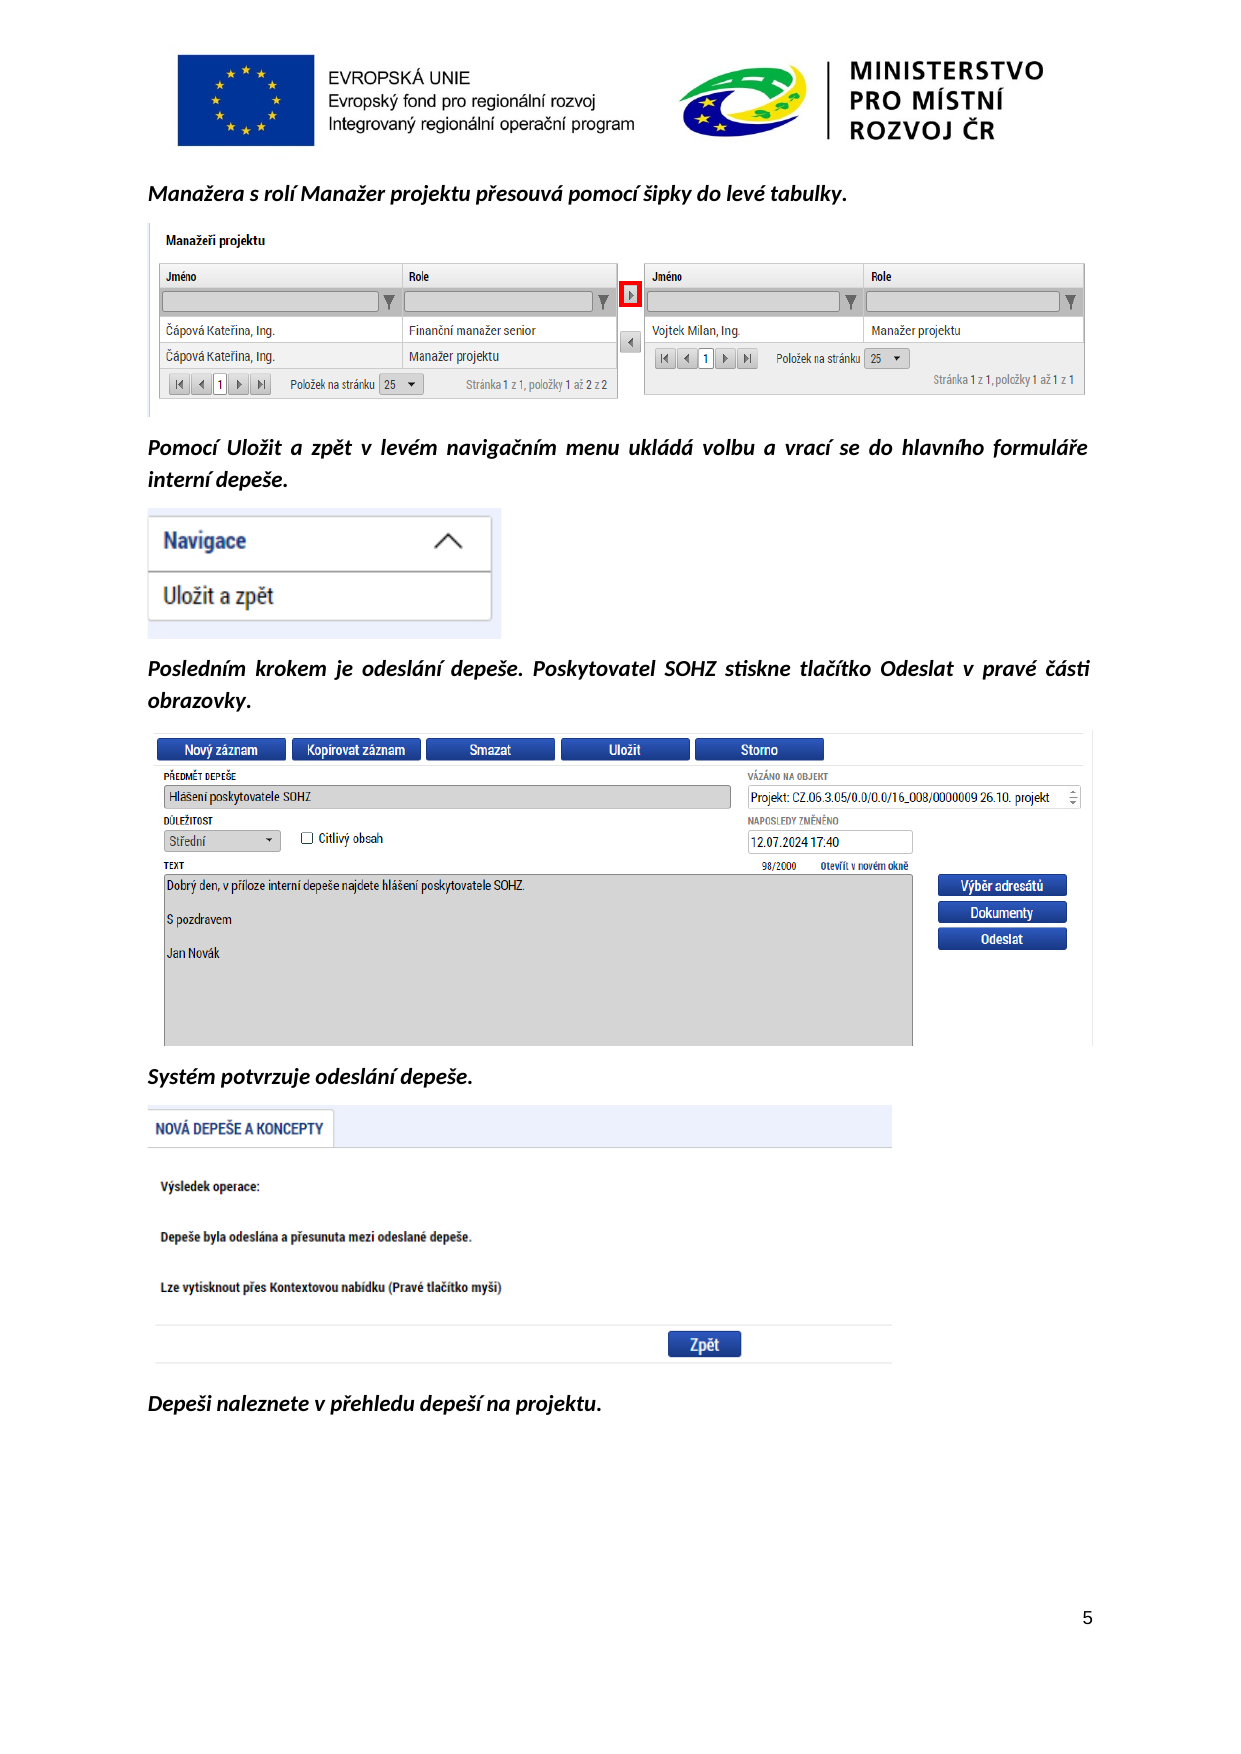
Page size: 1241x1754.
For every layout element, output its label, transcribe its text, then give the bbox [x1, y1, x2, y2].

picture [147, 1105, 893, 1374]
text Manažera s rolí Manažer projektu přesouvá pomocí šipky do levé tabulky. [148, 148, 1093, 208]
picture [147, 508, 502, 639]
text Posledním krokem je odeslání depeše. Poskytovatel SOHZ stiskne tlačítko Odeslat v pravé části obrazovky. [148, 654, 1093, 714]
text Depeši naleznete v přehledu depeší na projektu. [148, 1389, 1093, 1417]
picture [147, 23, 1073, 176]
picture [147, 223, 1093, 417]
picture [147, 730, 1093, 1046]
text Pomocí Uložit a zpět v levém navigačním menu ukládá volbu a vrací se do hlavního formuláře interní depeše. [148, 433, 1093, 493]
text Systém potvrzuje odeslání depeše. [148, 1062, 1093, 1090]
